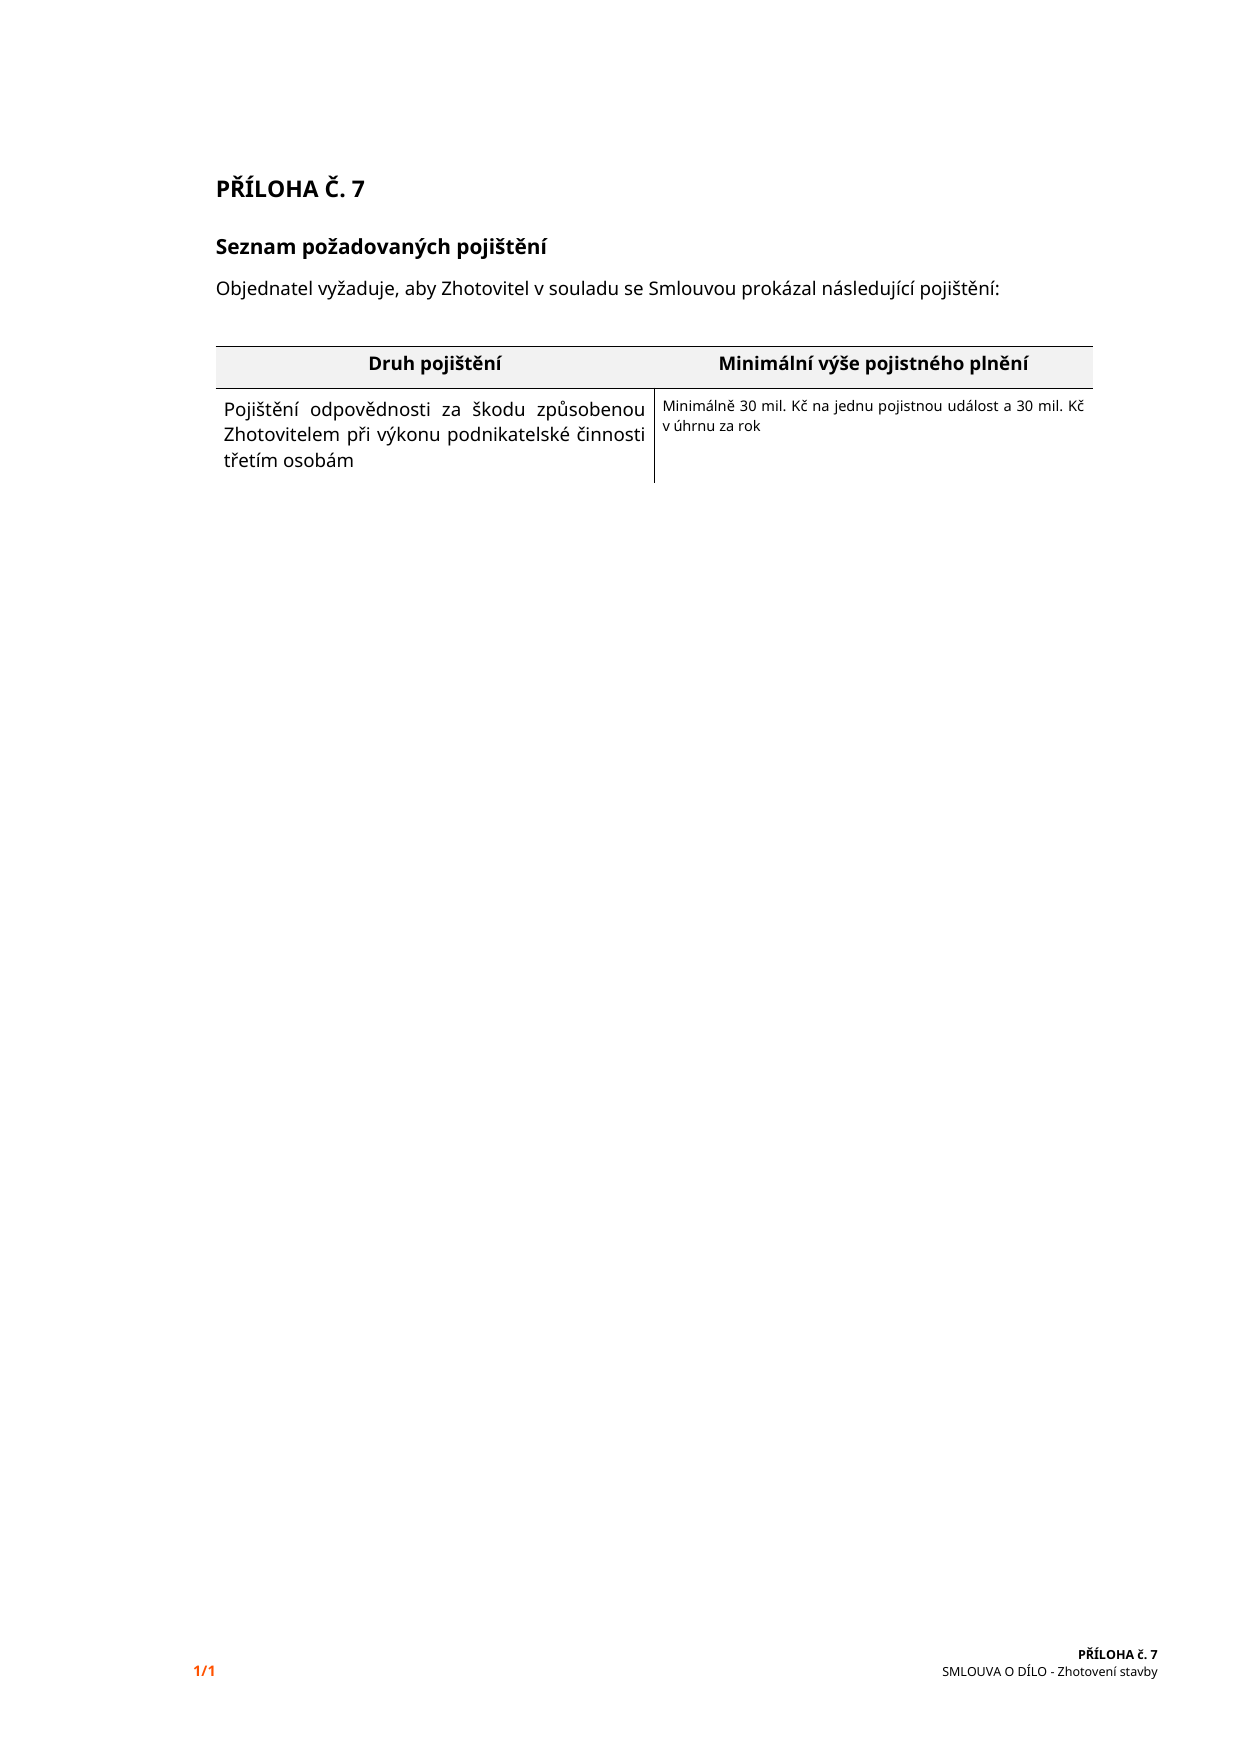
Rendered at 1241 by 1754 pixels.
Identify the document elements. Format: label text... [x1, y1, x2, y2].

text Seznam požadovaných pojištění [216, 232, 1093, 260]
text Příloha č. 7 [216, 172, 1093, 204]
text Objednatel vyžaduje, aby Zhotovitel v souladu se Smlouvou prokázal následující pojištění: [216, 276, 1093, 301]
table_cell Minimálně 30 mil. Kč na jednu pojistnou událost a 30 mil. Kč v úhrnu za rok [655, 389, 1093, 482]
table_header Minimální výše pojistného plnění [654, 347, 1093, 388]
table_cell Pojištění odpovědnosti za škodu způsobenou Zhotovitelem při výkonu podnikatelské činnosti třetím osobám [216, 389, 654, 482]
table_header Druh pojištění [216, 347, 654, 388]
